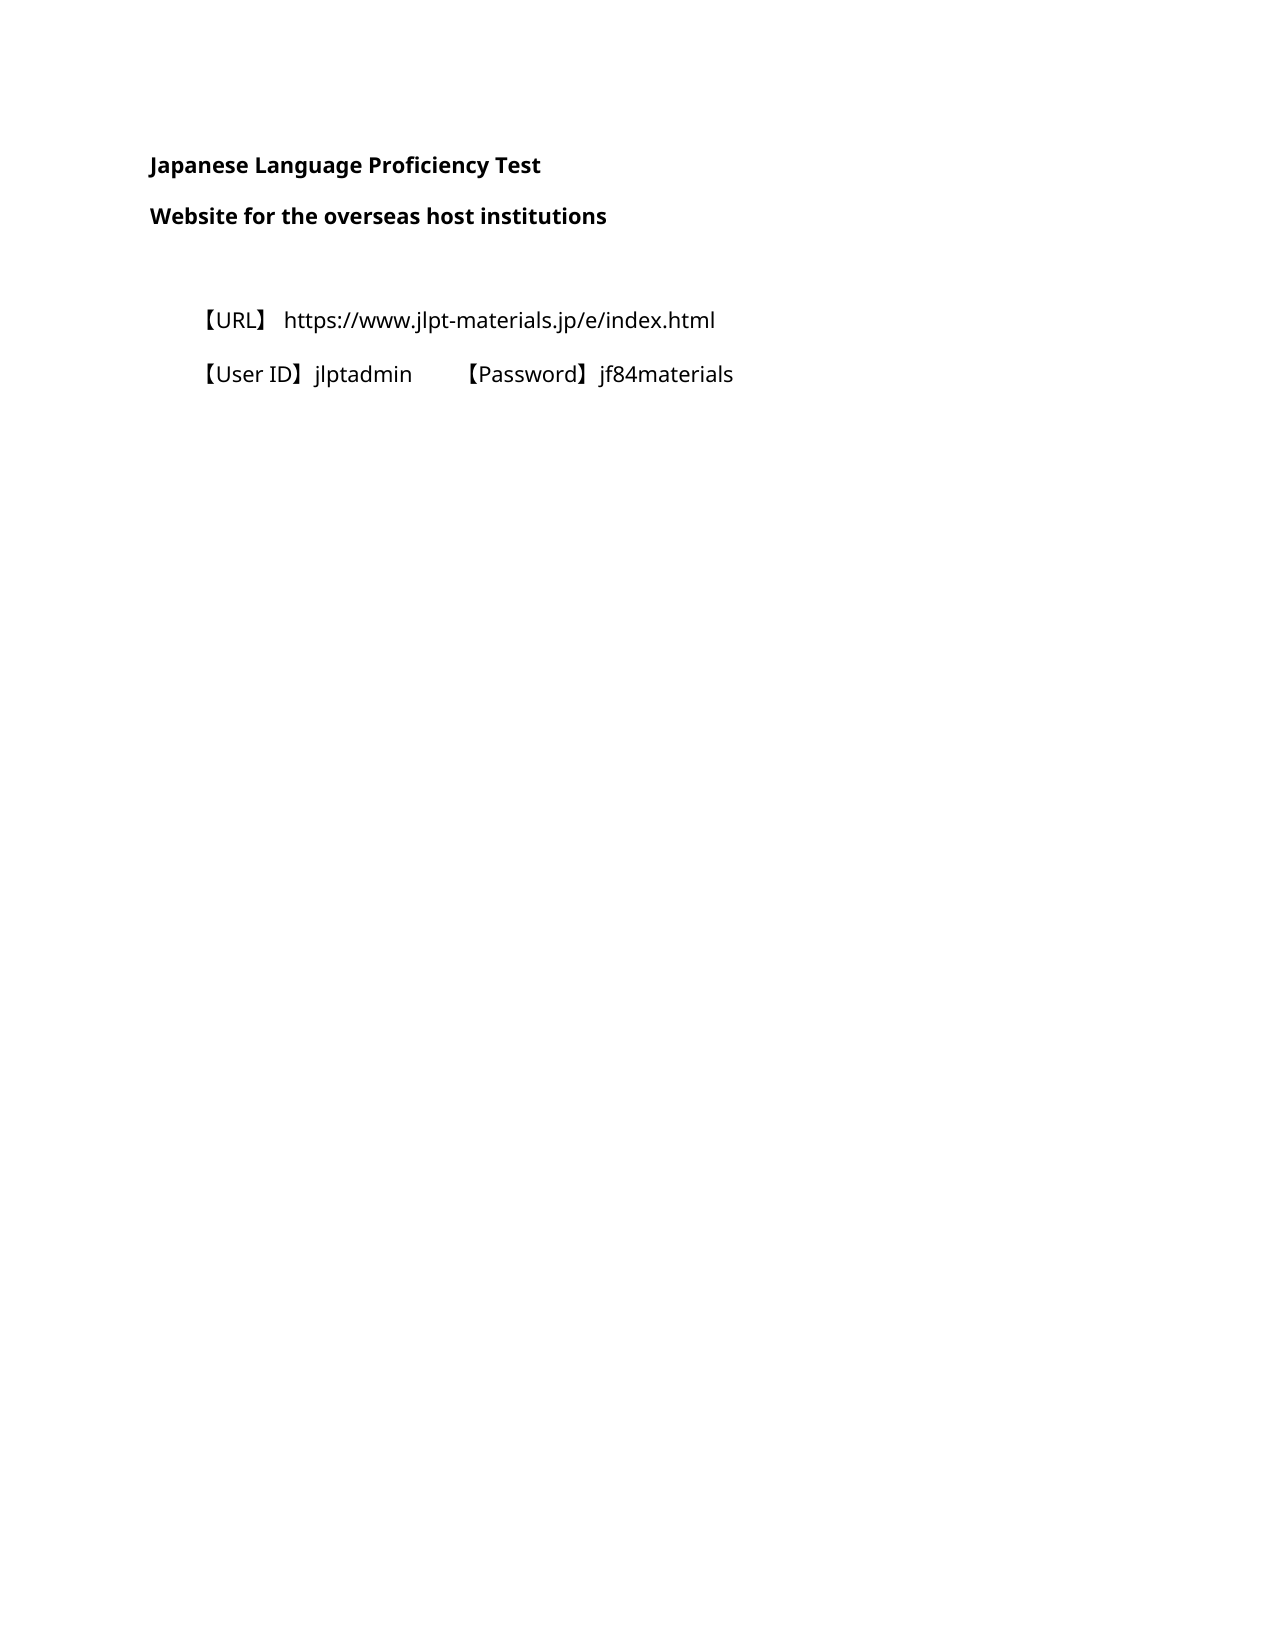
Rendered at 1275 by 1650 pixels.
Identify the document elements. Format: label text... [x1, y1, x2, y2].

text Website for the overseas host institutions [150, 201, 1125, 231]
text Japanese Language Proficiency Test [150, 150, 1125, 180]
text 【URL】 https://www.jlpt-materials.jp/e/index.html [150, 303, 1125, 335]
text 【User ID】jlptadmin 【Password】jf84materials [150, 357, 1125, 389]
